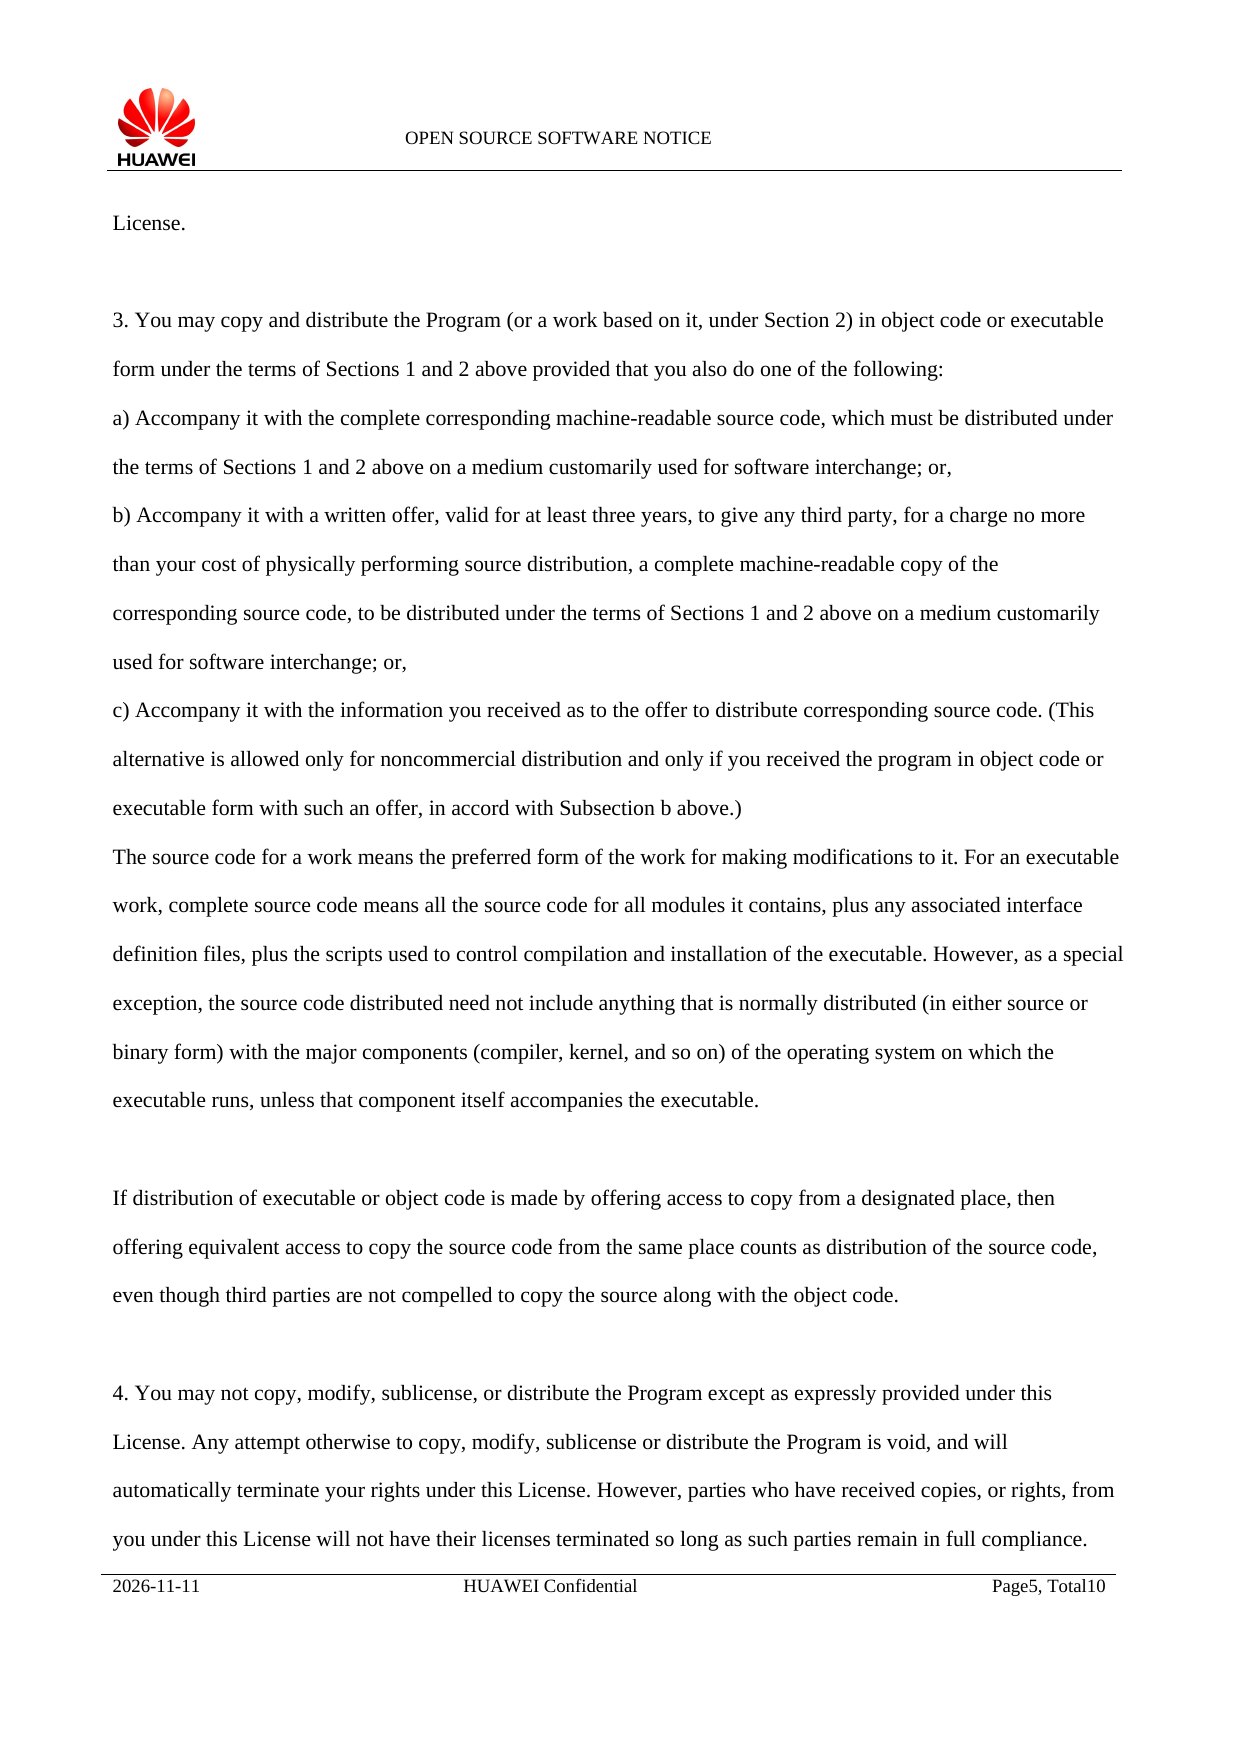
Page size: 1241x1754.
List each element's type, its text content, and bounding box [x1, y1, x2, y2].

picture [118, 88, 195, 166]
